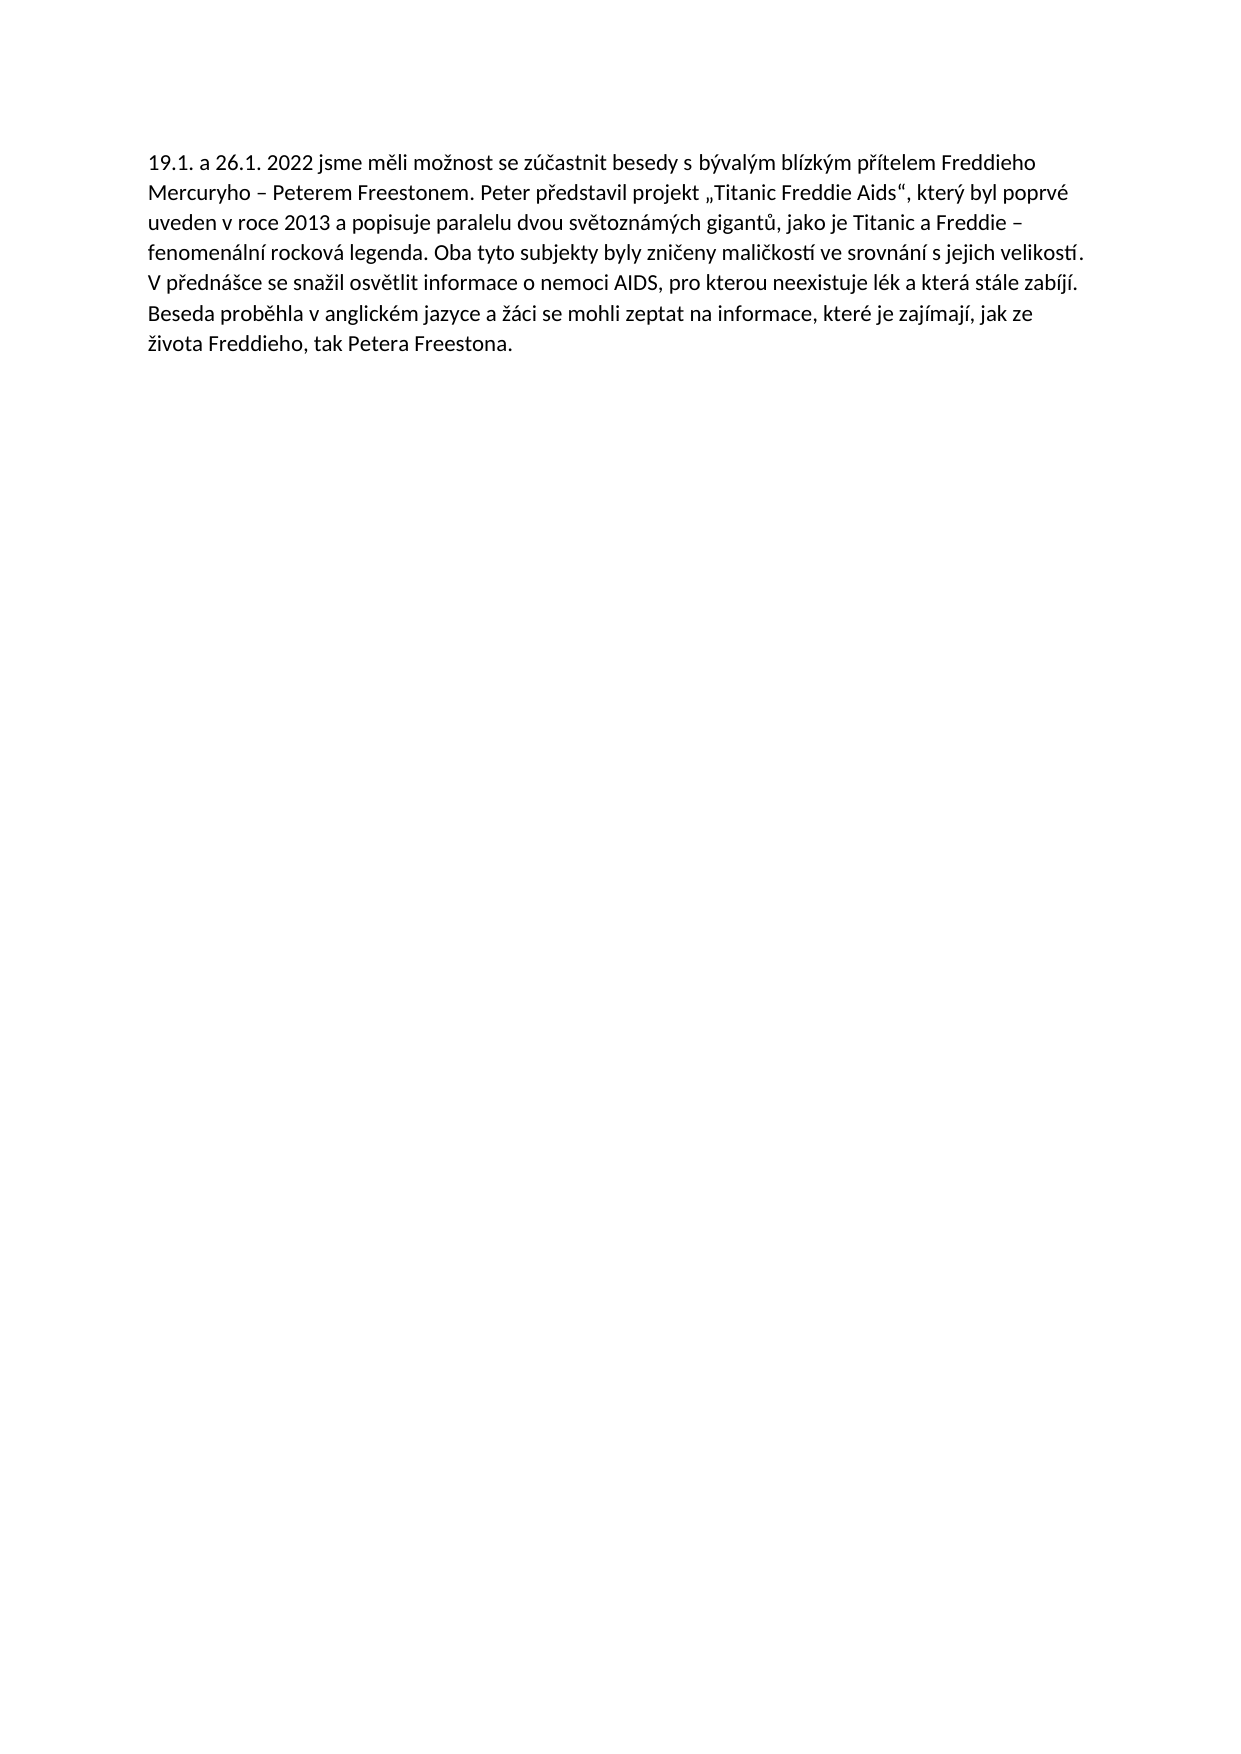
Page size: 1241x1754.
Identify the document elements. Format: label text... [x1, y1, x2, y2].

text 19.1. a 26.1. 2022 jsme měli možnost se zúčastnit besedy s bývalým blízkým přítelem Freddieho Mercuryho – Peterem Freestonem. Peter představil projekt „Titanic Freddie Aids“, který byl poprvé uveden v roce 2013 a popisuje paralelu dvou světoznámých gigantů, jako je Titanic a Freddie – fenomenální rocková legenda. Oba tyto subjekty byly zničeny maličkostí ve srovnání s jejich velikostí. V přednášce se snažil osvětlit informace o nemoci AIDS, pro kterou neexistuje lék a která stále zabíjí. Beseda proběhla v anglickém jazyce a žáci se mohli zeptat na informace, které je zajímají, jak ze života Freddieho, tak Petera Freestona. [148, 148, 1093, 357]
